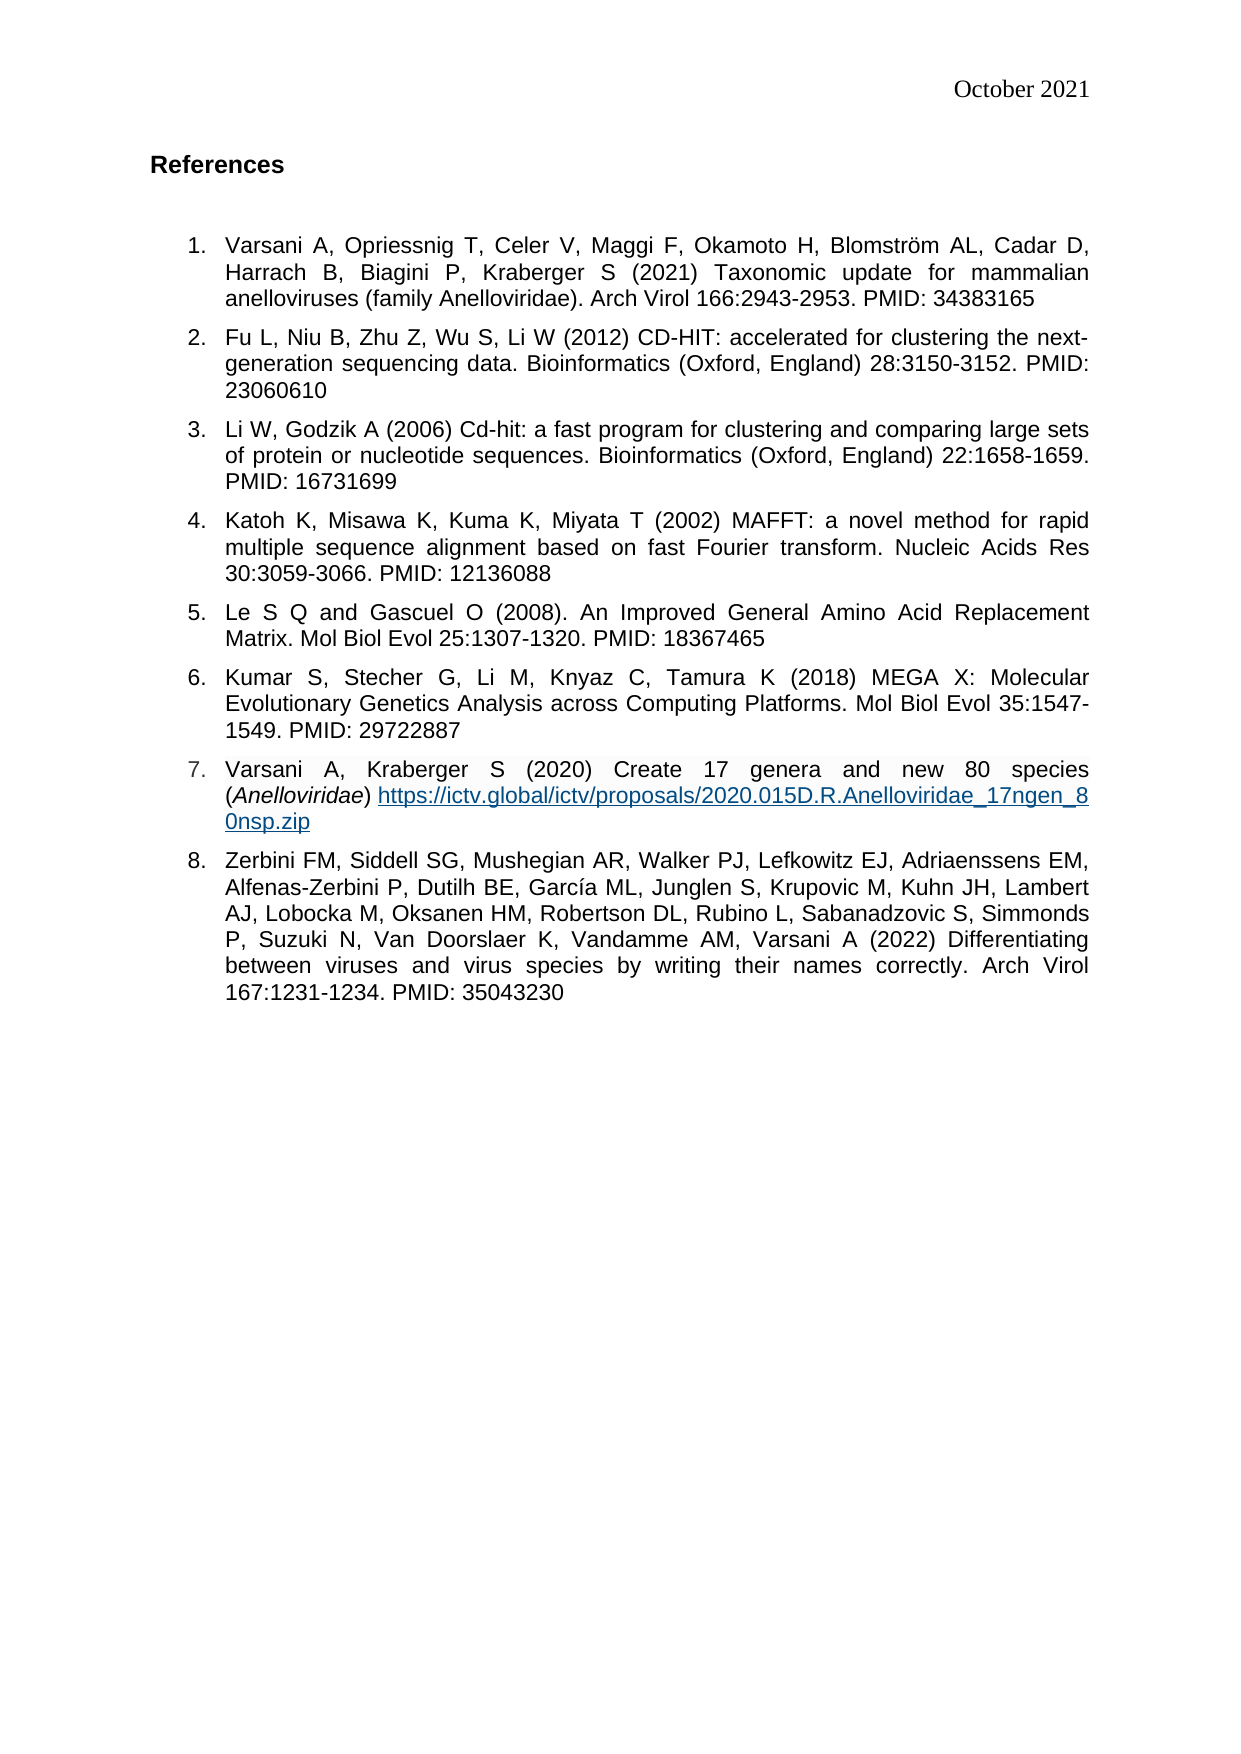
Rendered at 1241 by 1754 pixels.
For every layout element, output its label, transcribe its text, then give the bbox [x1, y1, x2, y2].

list Li W, Godzik A (2006) Cd-hit: a fast program for clustering and comparing large sets of protein or nucleotide sequences. Bioinformatics (Oxford, England) 22:1658-1659. PMID: 16731699 [187, 416, 1090, 495]
list Kumar S, Stecher G, Li M, Knyaz C, Tamura K (2018) MEGA X: Molecular Evolutionary Genetics Analysis across Computing Platforms. Mol Biol Evol 35:1547-1549. PMID: 29722887 [187, 664, 1090, 743]
text References [150, 150, 1090, 179]
list Le S Q and Gascuel O (2008). An Improved General Amino Acid Replacement Matrix. Mol Biol Evol 25:1307-1320. PMID: 18367465 [187, 599, 1090, 651]
list Zerbini FM, Siddell SG, Mushegian AR, Walker PJ, Lefkowitz EJ, Adriaenssens EM, Alfenas-Zerbini P, Dutilh BE, García ML, Junglen S, Krupovic M, Kuhn JH, Lambert AJ, Lobocka M, Oksanen HM, Robertson DL, Rubino L, Sabanadzovic S, Simmonds P, Suzuki N, Van Doorslaer K, Vandamme AM, Varsani A (2022) Differentiating between viruses and virus species by writing their names correctly. Arch Virol 167:1231-1234. PMID: 35043230 [187, 847, 1090, 1005]
list Katoh K, Misawa K, Kuma K, Miyata T (2002) MAFFT: a novel method for rapid multiple sequence alignment based on fast Fourier transform. Nucleic Acids Res 30:3059-3066. PMID: 12136088 [187, 507, 1090, 586]
list Fu L, Niu B, Zhu Z, Wu S, Li W (2012) CD-HIT: accelerated for clustering the next-generation sequencing data. Bioinformatics (Oxford, England) 28:3150-3152. PMID: 23060610 [187, 324, 1090, 403]
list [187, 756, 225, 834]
list Varsani A, Opriessnig T, Celer V, Maggi F, Okamoto H, Blomström AL, Cadar D, Harrach B, Biagini P, Kraberger S (2021) Taxonomic update for mammalian anelloviruses (family Anelloviridae). Arch Virol 166:2943-2953. PMID: 34383165 [187, 232, 1090, 312]
list Varsani A, Kraberger S (2020) Create 17 genera and new 80 species (Anelloviridae) https://ictv.global/ictv/proposals/2020.015D.R.Anelloviridae_17ngen_80nsp.zip [310, 782, 1090, 834]
